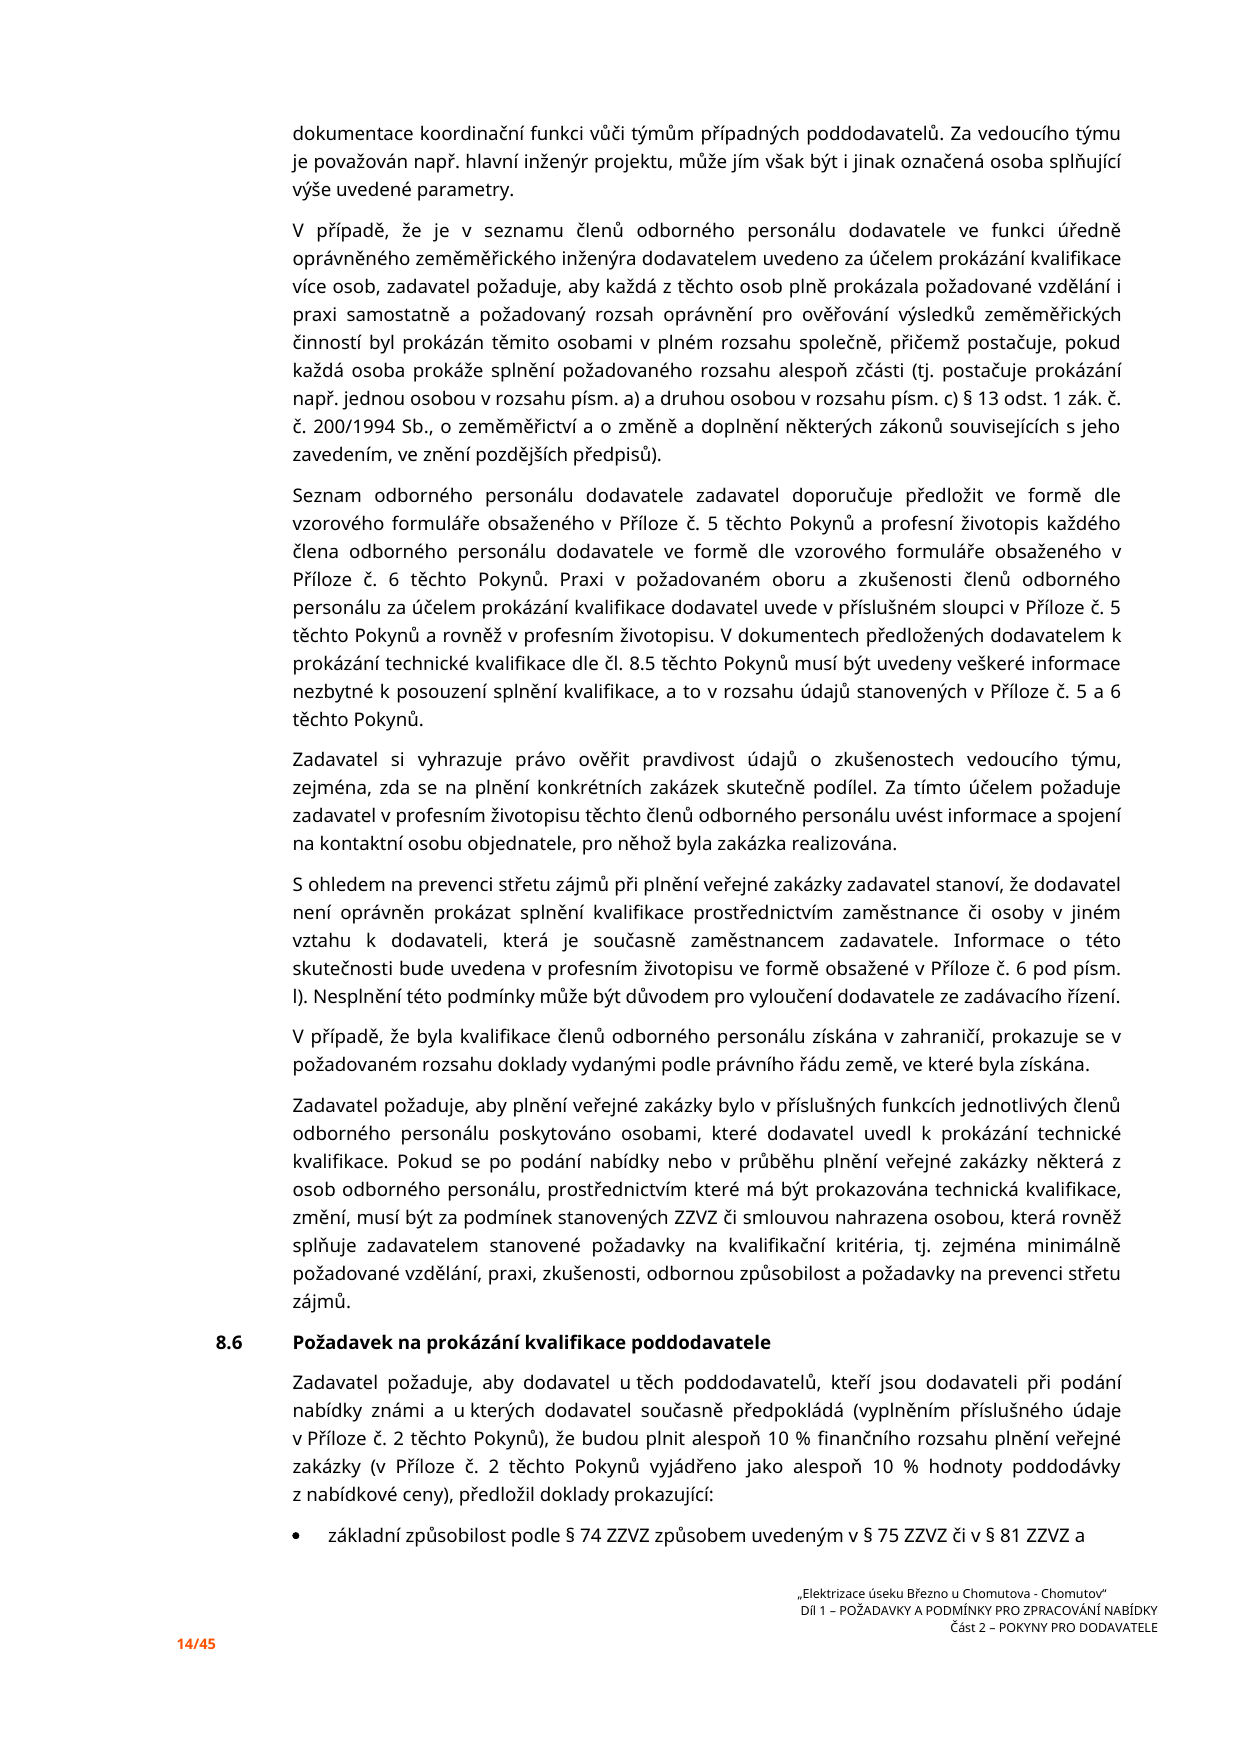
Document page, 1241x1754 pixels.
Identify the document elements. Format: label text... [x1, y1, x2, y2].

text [292, 121, 1122, 202]
text Zadavatel požaduje, aby dodavatel u těch poddodavatelů, kteří jsou dodavateli při podání nabídky známi a u kterých dodavatel současně předpokládá (vyplněním příslušného údaje v Příloze č. 2 těchto Pokynů), že budou plnit alespoň 10 % finančního rozsahu plnění veřejné zakázky (v Příloze č. 2 těchto Pokynů vyjádřeno jako alespoň 10 % hodnoty poddodávky z nabídkové ceny), předložil doklady prokazující: [292, 1369, 1122, 1507]
text základní způsobilost podle § 74 ZZVZ způsobem uvedeným v § 75 ZZVZ či v § 81 ZZVZ a [292, 1522, 1122, 1548]
text V případě, že byla kvalifikace členů odborného personálu získána v zahraničí, prokazuje se v požadovaném rozsahu doklady vydanými podle právního řádu země, ve které byla získána. [292, 1024, 1122, 1077]
text Zadavatel si vyhrazuje právo ověřit pravdivost údajů o zkušenostech vedoucího týmu, zejména, zda se na plnění konkrétních zakázek skutečně podílel. Za tímto účelem požaduje zadavatel v profesním životopisu těchto členů odborného personálu uvést informace a spojení na kontaktní osobu objednatele, pro něhož byla zakázka realizována. [292, 747, 1122, 856]
text Zadavatel požaduje, aby plnění veřejné zakázky bylo v příslušných funkcích jednotlivých členů odborného personálu poskytováno osobami, které dodavatel uvedl k prokázání technické kvalifikace. Pokud se po podání nabídky nebo v průběhu plnění veřejné zakázky některá z osob odborného personálu, prostřednictvím které má být prokazována technická kvalifikace, změní, musí být za podmínek stanovených ZZVZ či smlouvou nahrazena osobou, která rovněž splňuje zadavatelem stanovené požadavky na kvalifikační kritéria, tj. zejména minimálně požadované vzdělání, praxi, zkušenosti, odbornou způsobilost a požadavky na prevenci střetu zájmů. [292, 1092, 1122, 1314]
text S ohledem na prevenci střetu zájmů při plnění veřejné zakázky zadavatel stanoví, že dodavatel není oprávněn prokázat splnění kvalifikace prostřednictvím zaměstnance či osoby v jiném vztahu k dodavateli, která je současně zaměstnancem zadavatele. Informace o této skutečnosti bude uvedena v profesním životopisu ve formě obsažené v Příloze č. 6 pod písm. l). Nesplnění této podmínky může být důvodem pro vyloučení dodavatele ze zadávacího řízení. [292, 871, 1122, 1009]
text Seznam odborného personálu dodavatele zadavatel doporučuje předložit ve formě dle vzorového formuláře obsaženého v Příloze č. 5 těchto Pokynů a profesní životopis každého člena odborného personálu dodavatele ve formě dle vzorového formuláře obsaženého v Příloze č. 6 těchto Pokynů. Praxi v požadovaném oboru a zkušenosti členů odborného personálu za účelem prokázání kvalifikace dodavatel uvede v příslušném sloupci v Příloze č. 5 těchto Pokynů a rovněž v profesním životopisu. V dokumentech předložených dodavatelem k prokázání technické kvalifikace dle čl. 8.5 těchto Pokynů musí být uvedeny veškeré informace nezbytné k posouzení splnění kvalifikace, a to v rozsahu údajů stanovených v Příloze č. 5 a 6 těchto Pokynů. [292, 482, 1122, 732]
text Požadavek na prokázání kvalifikace poddodavatele [216, 1329, 1122, 1354]
text V případě, že je v seznamu členů odborného personálu dodavatele ve funkci úředně oprávněného zeměměřického inženýra dodavatelem uvedeno za účelem prokázání kvalifikace více osob, zadavatel požaduje, aby každá z těchto osob plně prokázala požadované vzdělání i praxi samostatně a požadovaný rozsah oprávnění pro ověřování výsledků zeměměřických činností byl prokázán těmito osobami v plném rozsahu společně, přičemž postačuje, pokud každá osoba prokáže splnění požadovaného rozsahu alespoň zčásti (tj. postačuje prokázání např. jednou osobou v rozsahu písm. a) a druhou osobou v rozsahu písm. c) § 13 odst. 1 zák. č. č. 200/1994 Sb., o zeměměřictví a o změně a doplnění některých zákonů souvisejících s jeho zavedením, ve znění pozdějších předpisů). [292, 217, 1122, 467]
